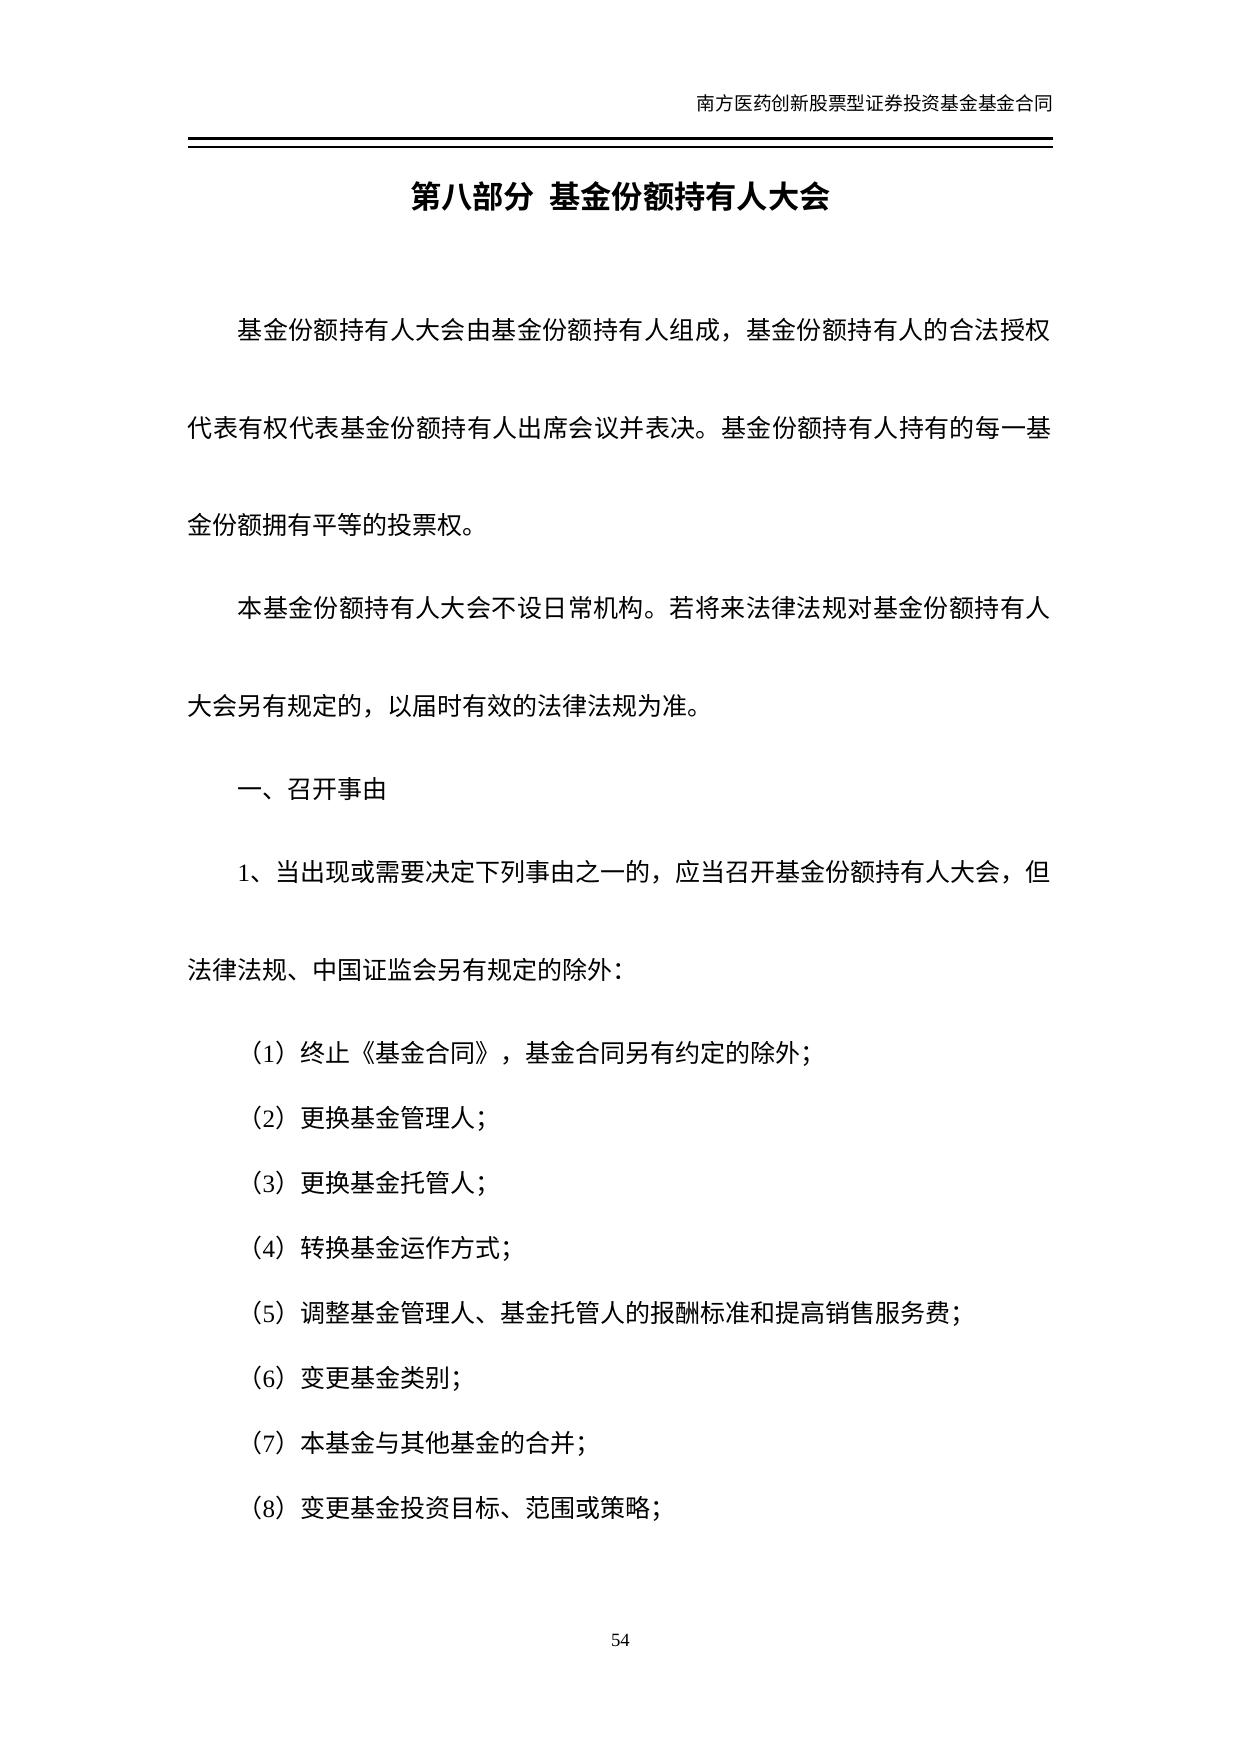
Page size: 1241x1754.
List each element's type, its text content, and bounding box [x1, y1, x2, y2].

text （4）转换基金运作方式； [187, 1214, 1053, 1279]
text （8）变更基金投资目标、范围或策略； [187, 1474, 1053, 1539]
text （2）更换基金管理人； [187, 1084, 1053, 1149]
text （6）变更基金类别； [187, 1344, 1053, 1409]
text （7）本基金与其他基金的合并； [187, 1409, 1053, 1474]
text 本基金份额持有人大会不设日常机构。若将来法律法规对基金份额持有人大会另有规定的，以届时有效的法律法规为准。 [187, 574, 1053, 737]
text 基金份额持有人大会由基金份额持有人组成，基金份额持有人的合法授权代表有权代表基金份额持有人出席会议并表决。基金份额持有人持有的每一基金份额拥有平等的投票权。 [187, 296, 1053, 556]
text （3）更换基金托管人； [187, 1149, 1053, 1214]
text 1、当出现或需要决定下列事由之一的，应当召开基金份额持有人大会，但法律法规、中国证监会另有规定的除外： [187, 838, 1053, 1001]
subtitle 第八部分 基金份额持有人大会 [187, 162, 1053, 227]
text （1）终止《基金合同》，基金合同另有约定的除外； [187, 1019, 1053, 1084]
text 一、召开事由 [187, 755, 1053, 820]
text （5）调整基金管理人、基金托管人的报酬标准和提高销售服务费； [187, 1279, 1053, 1344]
